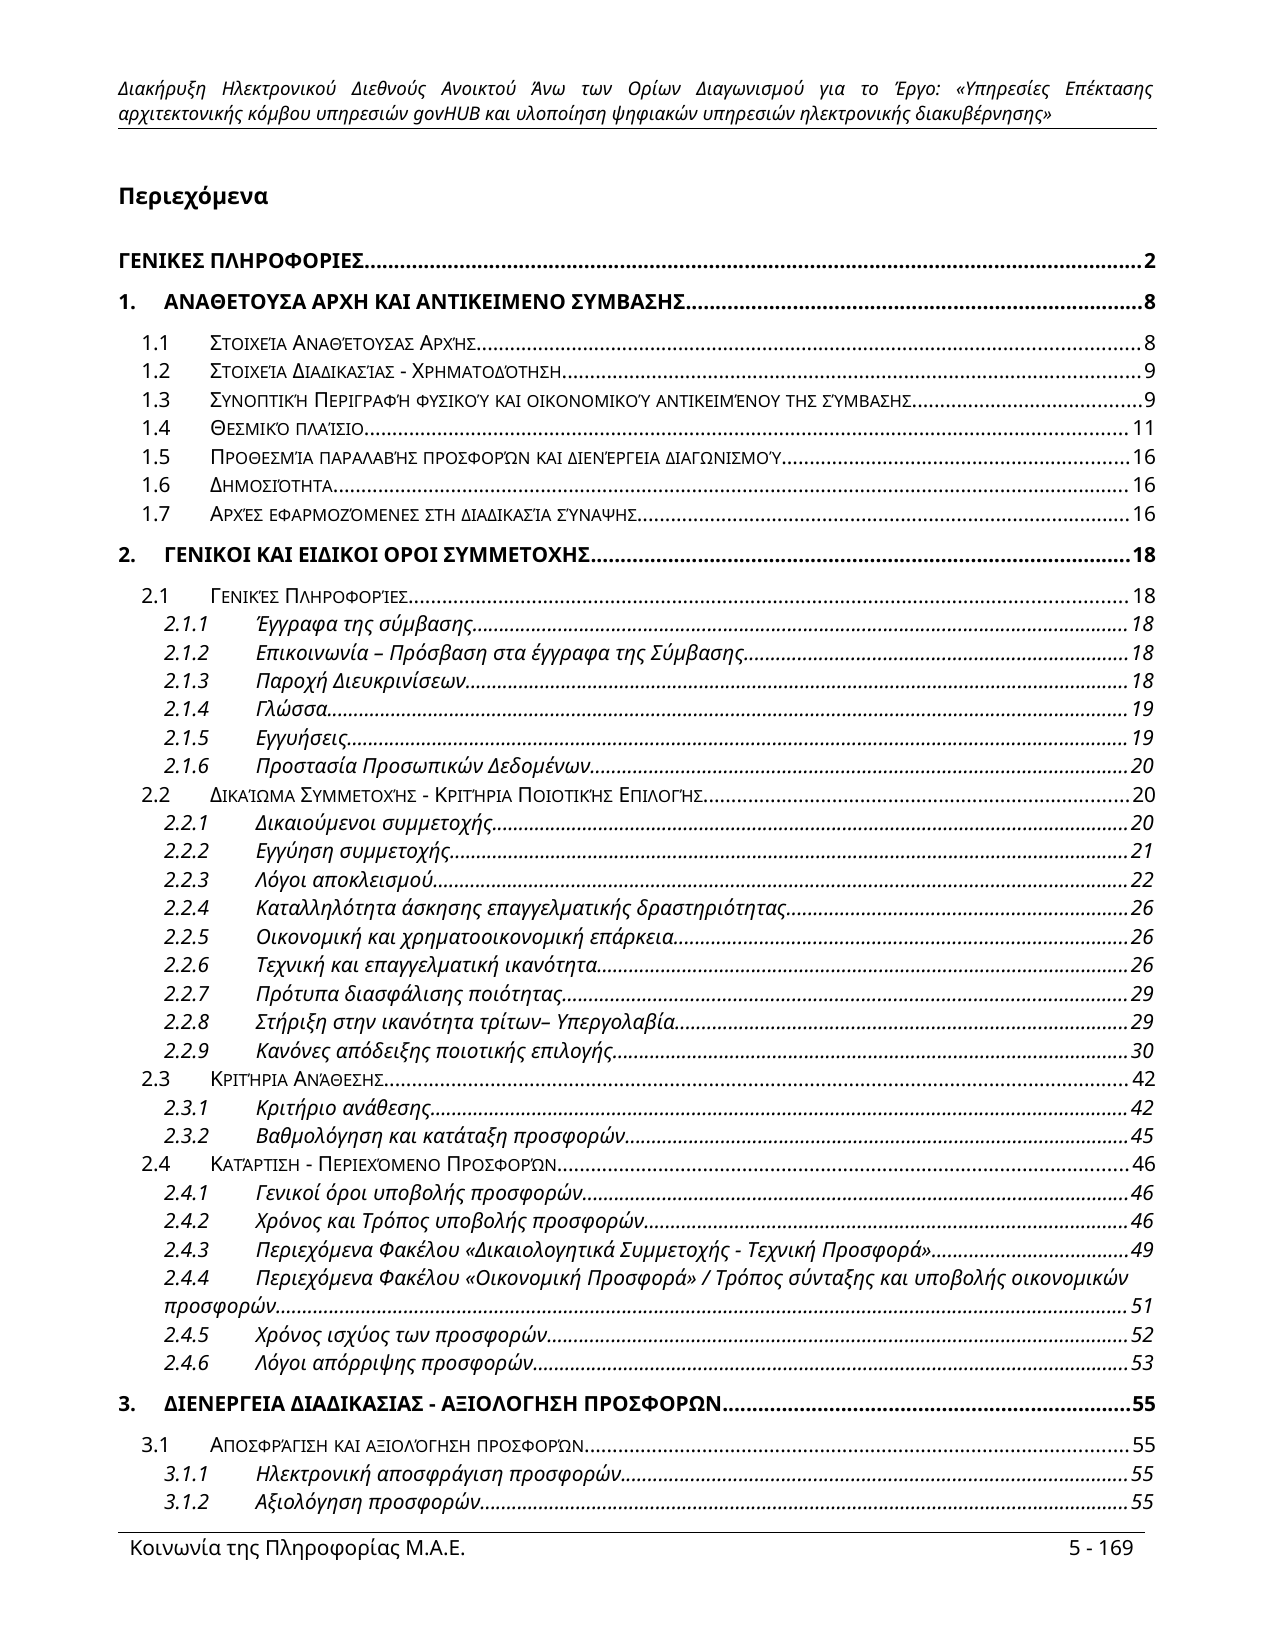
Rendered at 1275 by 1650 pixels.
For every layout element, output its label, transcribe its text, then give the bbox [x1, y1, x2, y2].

subtitle Περιεχόμενα [118, 180, 1157, 212]
